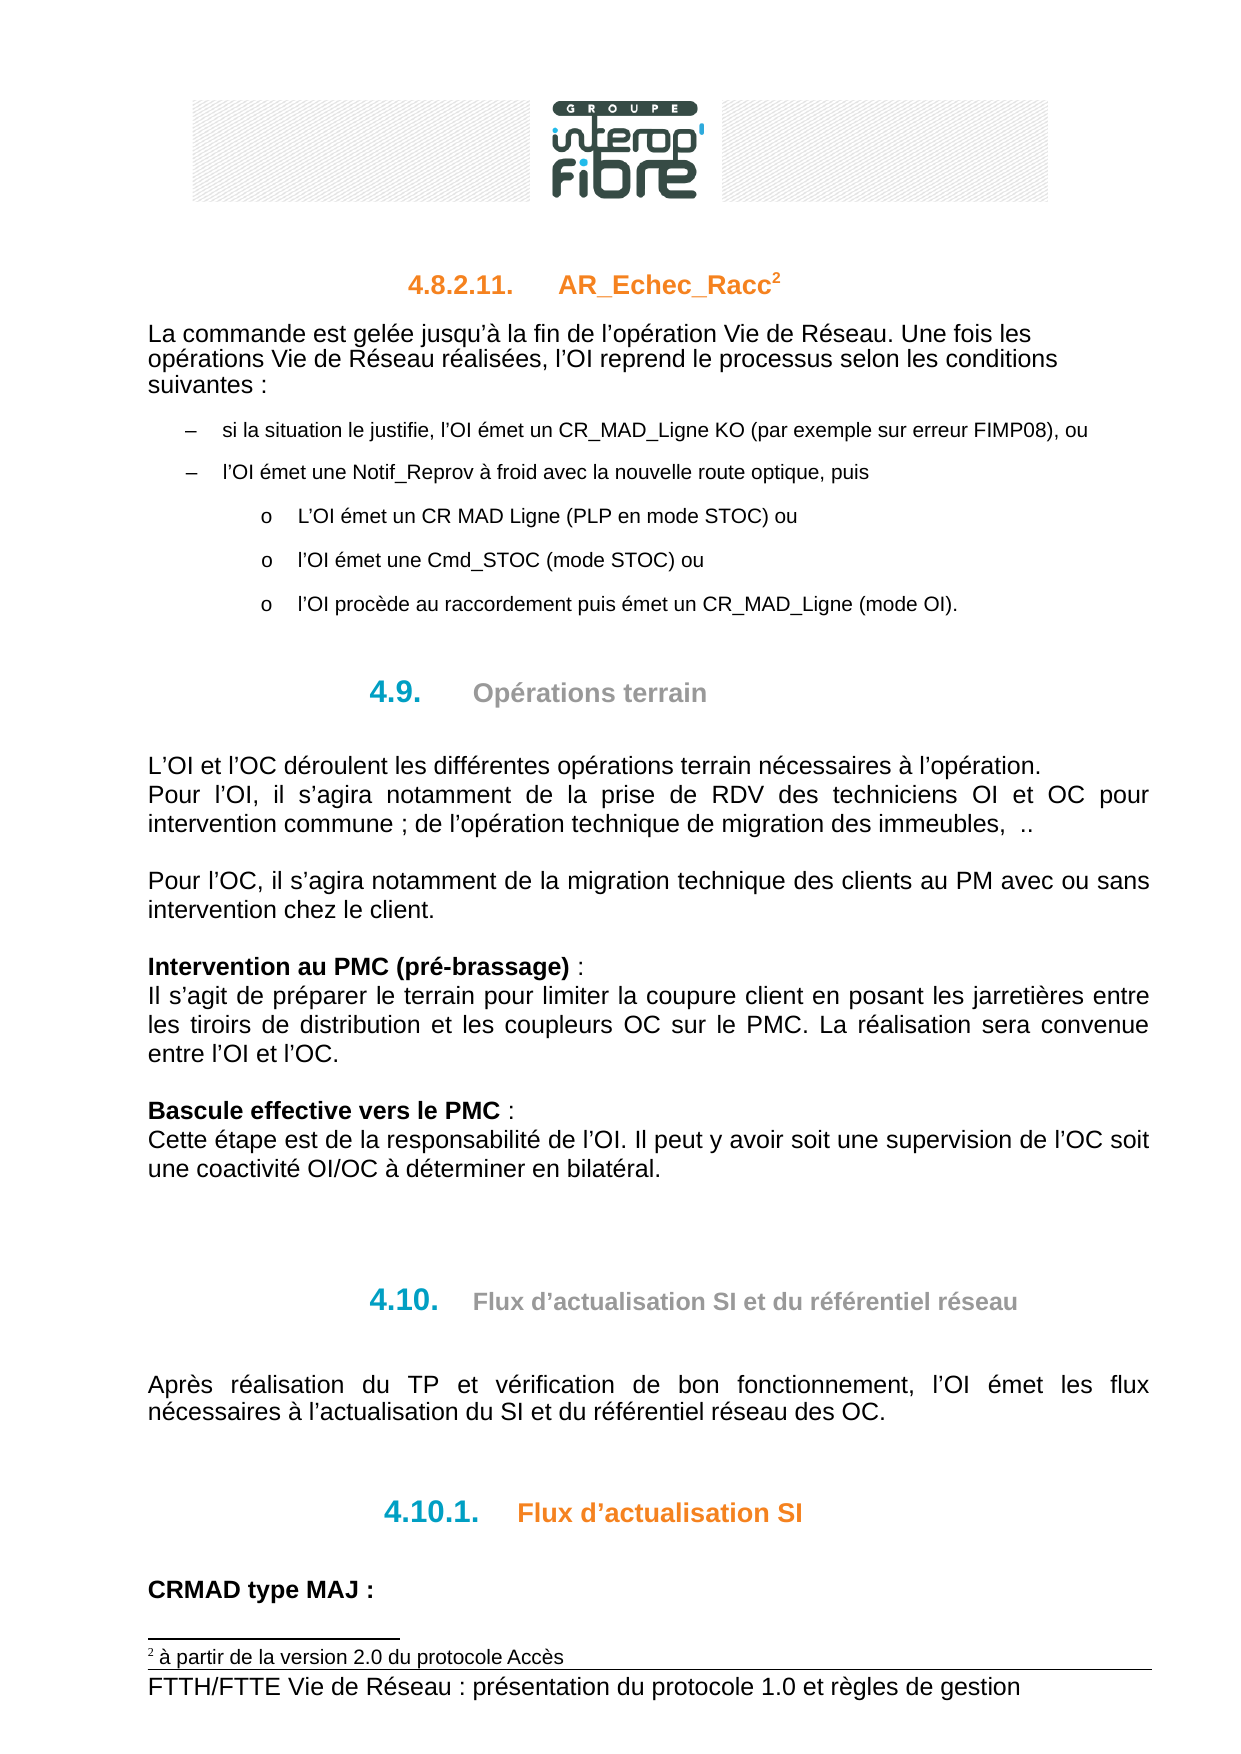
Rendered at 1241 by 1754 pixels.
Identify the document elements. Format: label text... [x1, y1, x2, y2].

list si la situation le justifie, l’OI émet un CR_MAD_Ligne KO (par exemple sur erreur FIMP08), ou [185, 420, 1152, 441]
text Pour l’OI, il s’agira notamment de la prise de RDV des techniciens OI et OC pour intervention commune ; de l’opération technique de migration des immeubles, .. [148, 780, 1152, 837]
subtitle Flux d’actualisation SI [354, 1493, 1152, 1529]
text L’OI et l’OC déroulent les différentes opérations terrain nécessaires à l’opération. [148, 751, 1152, 780]
text Pour l’OC, il s’agira notamment de la migration technique des clients au PM avec ou sans intervention chez le client. [148, 866, 1152, 923]
list l’OI émet une Cmd_STOC (mode STOC) ou [261, 549, 1152, 572]
list l’OI procède au raccordement puis émet un CR_MAD_Ligne (mode OI). [260, 593, 1152, 616]
text Il s’agit de préparer le terrain pour limiter la coupure client en posant les jarretières entre les tiroirs de distribution et les coupleurs OC sur le PMC. La réalisation sera convenue entre l’OI et l’OC. [148, 981, 1152, 1067]
text La commande est gelée jusqu’à la fin de l’opération Vie de Réseau. Une fois les opérations Vie de Réseau réalisées, l’OI reprend le processus selon les conditions suivantes : [148, 321, 1152, 399]
list l’OI émet une Notif_Reprov à froid avec la nouvelle route optique, puis [186, 462, 1152, 484]
text Bascule effective vers le PMC : [148, 1096, 1152, 1125]
text Intervention au PMC (pré-brassage) : [148, 952, 1152, 981]
subtitle Flux d’actualisation SI et du référentiel réseau [369, 1280, 1152, 1318]
text Cette étape est de la responsabilité de l’OI. Il peut y avoir soit une supervision de l’OC soit une coactivité OI/OC à déterminer en bilatéral. [148, 1125, 1152, 1182]
subtitle AR_Echec_Racc [408, 269, 1152, 301]
list L’OI émet un CR MAD Ligne (PLP en mode STOC) ou [260, 505, 1152, 528]
picture [147, 59, 1093, 241]
text Après réalisation du TP et vérification de bon fonctionnement, l’OI émet les flux nécessaires à l’actualisation du SI et du référentiel réseau des OC. [148, 1372, 1152, 1426]
subtitle Opérations terrain [369, 672, 1152, 710]
text CRMAD type MAJ : [148, 1577, 1152, 1604]
